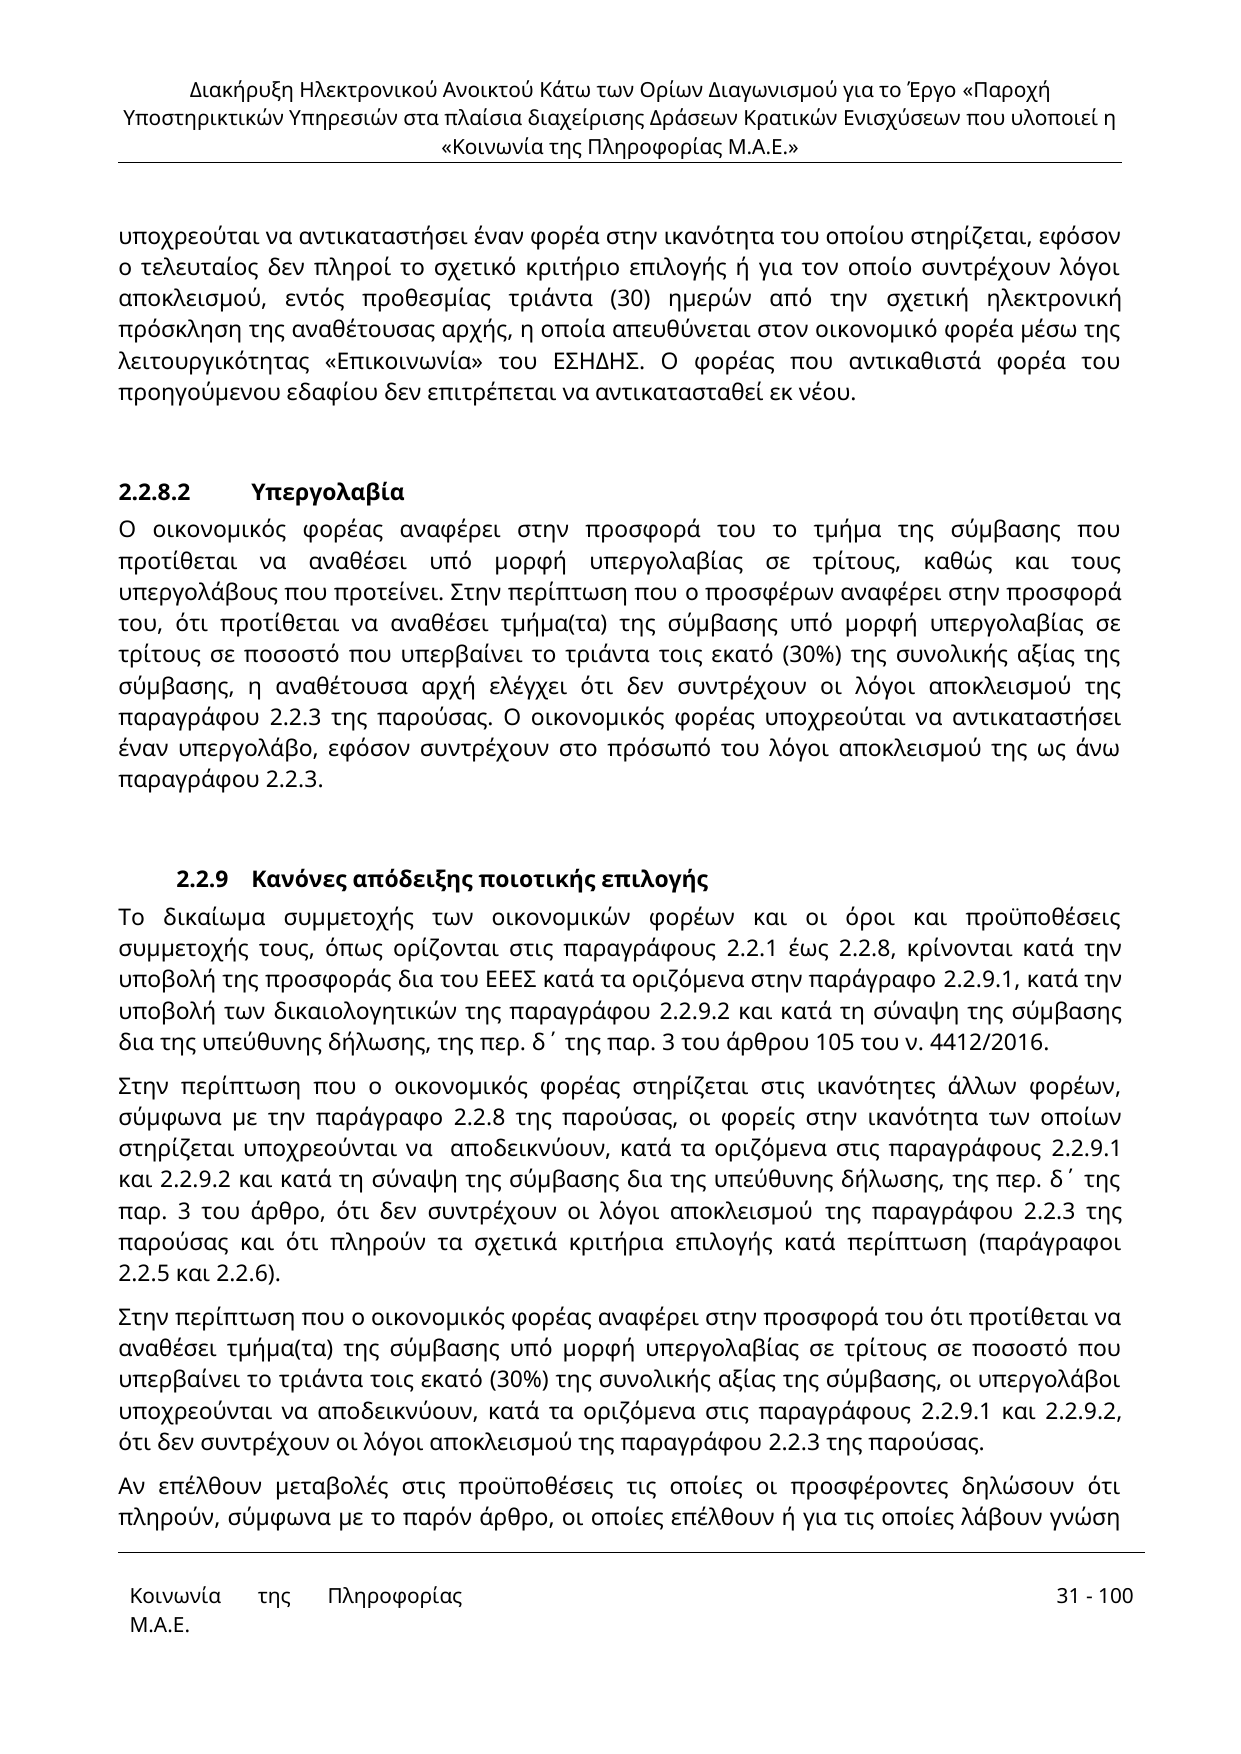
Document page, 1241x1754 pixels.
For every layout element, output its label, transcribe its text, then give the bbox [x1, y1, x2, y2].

subtitle Υπεργολαβία [118, 476, 1122, 507]
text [118, 1470, 1122, 1532]
text Ο οικονομικός φορέας αναφέρει στην προσφορά του το τμήμα της σύμβασης που προτίθεται να αναθέσει υπό μορφή υπεργολαβίας σε τρίτους, καθώς και τους υπεργολάβους που προτείνει. Στην περίπτωση που o προσφέρων αναφέρει στην προσφορά του, ότι προτίθεται να αναθέσει τμήμα(τα) της σύμβασης υπό μορφή υπεργολαβίας σε τρίτους σε ποσοστό που υπερβαίνει το τριάντα τοις εκατό (30%) της συνολικής αξίας της σύμβασης, η αναθέτουσα αρχή ελέγχει ότι δεν συντρέχουν οι λόγοι αποκλεισμού της παραγράφου 2.2.3 της παρούσας. Ο οικονομικός φορέας υποχρεούται να αντικαταστήσει έναν υπεργολάβο, εφόσον συντρέχουν στο πρόσωπό του λόγοι αποκλεισμού της ως άνω παραγράφου 2.2.3. [118, 513, 1122, 795]
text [118, 220, 1122, 407]
text Στην περίπτωση που o οικονομικός φορέας αναφέρει στην προσφορά του ότι προτίθεται να αναθέσει τμήμα(τα) της σύμβασης υπό μορφή υπεργολαβίας σε τρίτους σε ποσοστό που υπερβαίνει το τριάντα τοις εκατό (30%) της συνολικής αξίας της σύμβασης, οι υπεργολάβοι υποχρεούνται να αποδεικνύουν, κατά τα οριζόμενα στις παραγράφους 2.2.9.1 και 2.2.9.2, ότι δεν συντρέχουν οι λόγοι αποκλεισμού της παραγράφου 2.2.3 της παρούσας. [118, 1301, 1122, 1457]
subtitle Κανόνες απόδειξης ποιοτικής επιλογής [176, 863, 1122, 895]
text Στην περίπτωση που ο οικονομικός φορέας στηρίζεται στις ικανότητες άλλων φορέων, σύμφωνα με την παράγραφο 2.2.8 της παρούσας, οι φορείς στην ικανότητα των οποίων στηρίζεται υποχρεούνται να αποδεικνύουν, κατά τα οριζόμενα στις παραγράφους 2.2.9.1 και 2.2.9.2 και κατά τη σύναψη της σύμβασης δια της υπεύθυνης δήλωσης, της περ. δ΄ της παρ. 3 του άρθρο, ότι δεν συντρέχουν οι λόγοι αποκλεισμού της παραγράφου 2.2.3 της παρούσας και ότι πληρούν τα σχετικά κριτήρια επιλογής κατά περίπτωση (παράγραφοι 2.2.5 και 2.2.6). [118, 1070, 1122, 1288]
text Το δικαίωμα συμμετοχής των οικονομικών φορέων και οι όροι και προϋποθέσεις συμμετοχής τους, όπως ορίζονται στις παραγράφους 2.2.1 έως 2.2.8, κρίνονται κατά την υποβολή της προσφοράς δια του ΕΕΕΣ κατά τα οριζόμενα στην παράγραφο 2.2.9.1, κατά την υποβολή των δικαιολογητικών της παραγράφου 2.2.9.2 και κατά τη σύναψη της σύμβασης δια της υπεύθυνης δήλωσης, της περ. δ΄ της παρ. 3 του άρθρου 105 του ν. 4412/2016. [118, 901, 1122, 1057]
